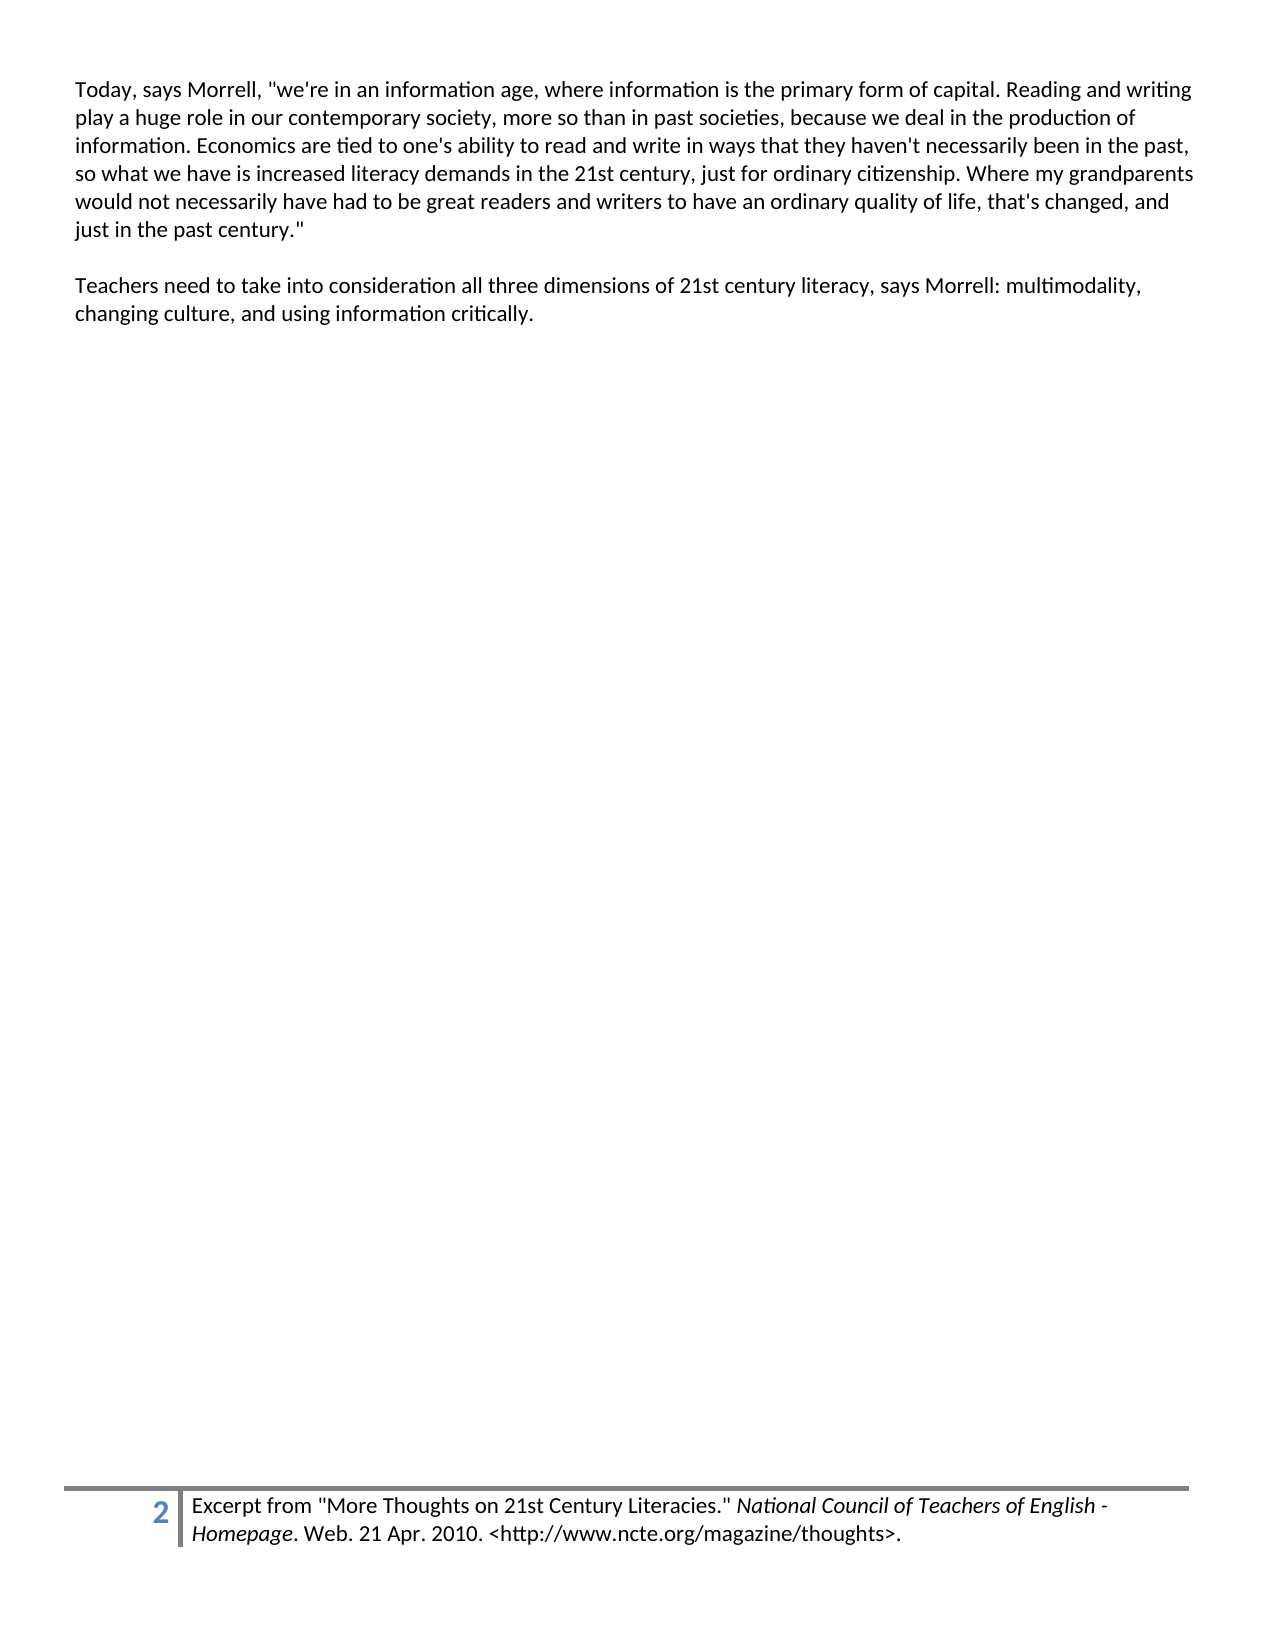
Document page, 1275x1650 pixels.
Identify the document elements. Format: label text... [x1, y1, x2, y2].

text Today, says Morrell, "we're in an information age, where information is the primary form of capital. Reading and writing play a huge role in our contemporary society, more so than in past societies, because we deal in the production of information. Economics are tied to one's ability to read and write in ways that they haven't necessarily been in the past, so what we have is increased literacy demands in the 21st century, just for ordinary citizenship. Where my grandparents would not necessarily have had to be great readers and writers to have an ordinary quality of life, that's changed, and just in the past century." [75, 75, 1200, 243]
text Teachers need to take into consideration all three dimensions of 21st century literacy, says Morrell: multimodality, changing culture, and using information critically. [75, 271, 1200, 327]
